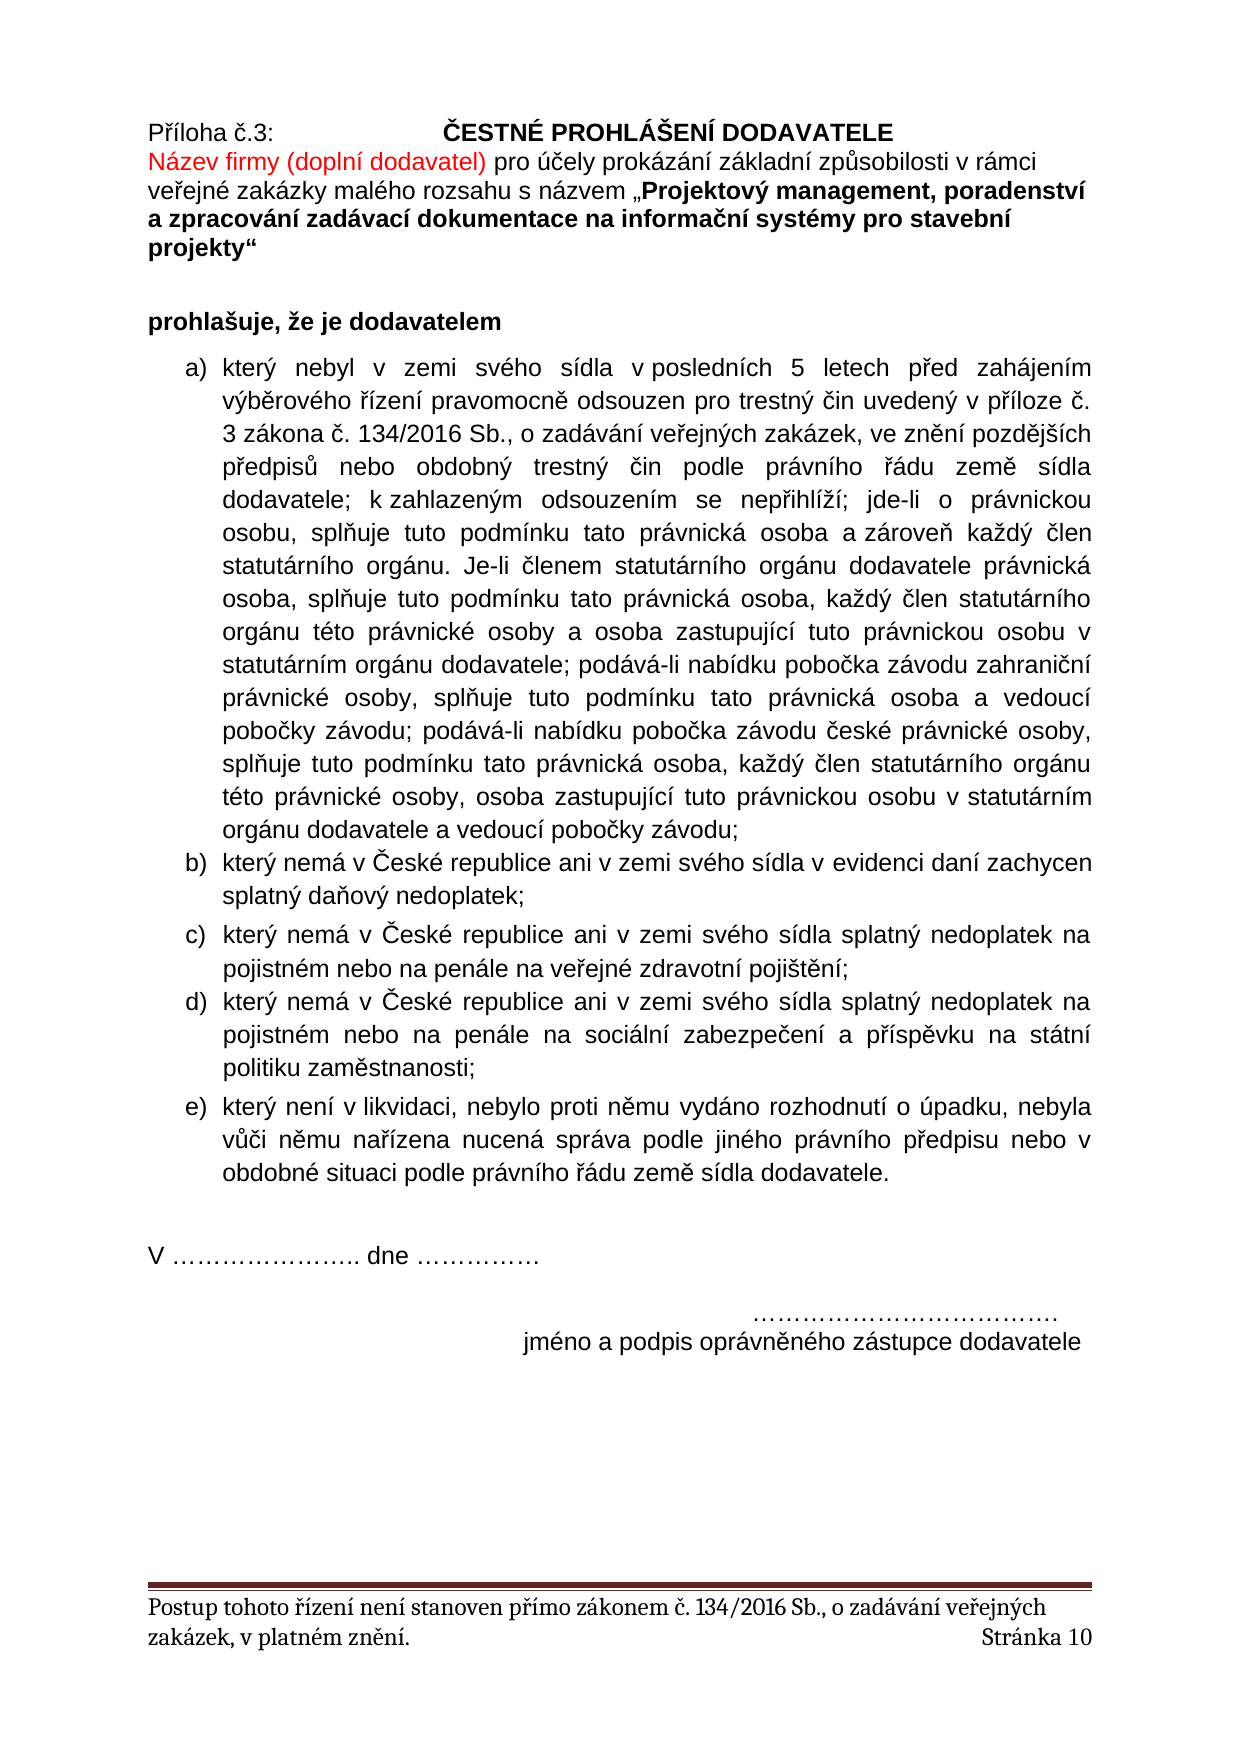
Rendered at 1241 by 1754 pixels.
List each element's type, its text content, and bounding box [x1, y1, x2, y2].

text V ………………….. dne …………… [148, 1241, 1092, 1270]
list který nebyl v zemi svého sídla v posledních 5 letech před zahájením výběrového řízení pravomocně odsouzen pro trestný čin uvedený v příloze č. 3 zákona č. 134/2016 Sb., o zadávání veřejných zakázek, ve znění pozdějších předpisů nebo obdobný trestný čin podle právního řádu země sídla dodavatele; k zahlazeným odsouzením se nepřihlíží; jde-li o právnickou osobu, splňuje tuto podmínku tato právnická osoba a zároveň každý člen statutárního orgánu. Je-li členem statutárního orgánu dodavatele právnická osoba, splňuje tuto podmínku tato právnická osoba, každý člen statutárního orgánu této právnické osoby a osoba zastupující tuto právnickou osobu v statutárním orgánu dodavatele; podává-li nabídku pobočka závodu zahraniční právnické osoby, splňuje tuto podmínku tato právnická osoba a vedoucí pobočky závodu; podává-li nabídku pobočka závodu české právnické osoby, splňuje tuto podmínku tato právnická osoba, každý člen statutárního orgánu této právnické osoby, osoba zastupující tuto právnickou osobu v statutárním orgánu dodavatele a vedoucí pobočky závodu; [185, 353, 1092, 844]
list který nemá v České republice ani v zemi svého sídla v evidenci daní zachycen splatný daňový nedoplatek; [185, 848, 1092, 910]
text Příloha č.3: ČESTNÉ PROHLÁŠENÍ DODAVATELE [148, 118, 1092, 147]
text prohlašuje, že je dodavatelem [148, 307, 1092, 336]
list který nemá v České republice ani v zemi svého sídla splatný nedoplatek na pojistném nebo na penále na veřejné zdravotní pojištění; [185, 921, 1092, 982]
text Název firmy (doplní dodavatel) pro účely prokázání základní způsobilosti v rámci veřejné zakázky malého rozsahu s názvem „Projektový management, poradenství a zpracování zadávací dokumentace na informační systémy pro stavební projekty“ [148, 147, 1092, 262]
list který nemá v České republice ani v zemi svého sídla splatný nedoplatek na pojistném nebo na penále na sociální zabezpečení a příspěvku na státní politiku zaměstnanosti; [185, 987, 1092, 1081]
text jméno a podpis oprávněného zástupce dodavatele [148, 1327, 1092, 1356]
text ………………………………. [664, 1298, 1092, 1327]
list který není v likvidaci, nebylo proti němu vydáno rozhodnutí o úpadku, nebyla vůči němu nařízena nucená správa podle jiného právního předpisu nebo v obdobné situaci podle právního řádu země sídla dodavatele. [185, 1092, 1092, 1187]
